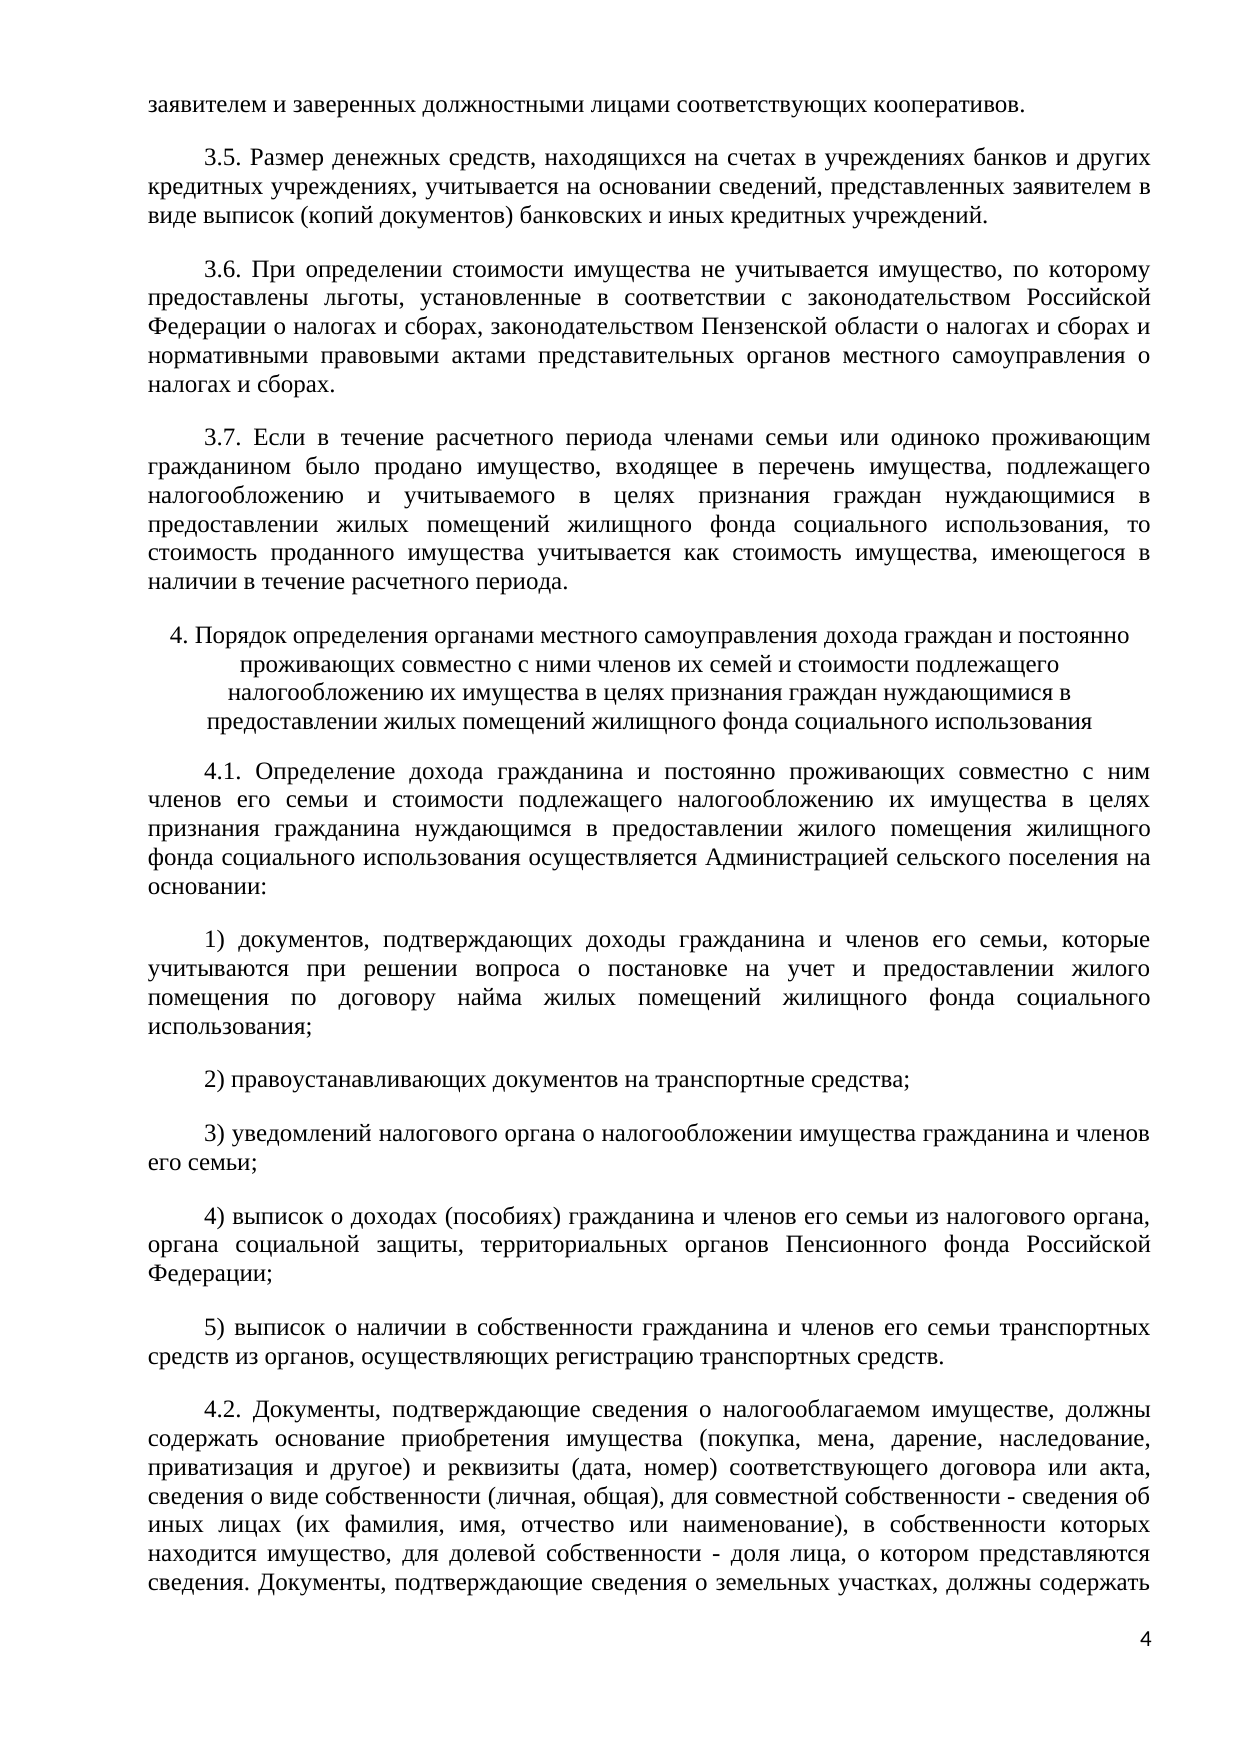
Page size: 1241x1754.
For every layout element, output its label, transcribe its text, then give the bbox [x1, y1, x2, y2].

text 3) уведомлений налогового органа о налогообложении имущества гражданина и членов его семьи; [148, 1118, 1152, 1176]
text 3.7. Если в течение расчетного периода членами семьи или одиноко проживающим гражданином было продано имущество, входящее в перечень имущества, подлежащего налогообложению и учитываемого в целях признания граждан нуждающимися в предоставлении жилых помещений жилищного фонда социального использования, то стоимость проданного имущества учитывается как стоимость имущества, имеющегося в наличии в течение расчетного периода. [148, 422, 1152, 595]
text 4. Порядок определения органами местного самоуправления дохода граждан и постоянно проживающих совместно с ними членов их семей и стоимости подлежащего налогообложению их имущества в целях признания граждан нуждающимися в предоставлении жилых помещений жилищного фонда социального использования [148, 620, 1152, 735]
text 5) выписок о наличии в собственности гражданина и членов его семьи транспортных средств из органов, осуществляющих регистрацию транспортных средств. [148, 1312, 1152, 1369]
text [148, 1394, 1152, 1596]
text 4) выписок о доходах (пособиях) гражданина и членов его семьи из налогового органа, органа социальной защиты, территориальных органов Пенсионного фонда Российской Федерации; [148, 1201, 1152, 1287]
text 4.1. Определение дохода гражданина и постоянно проживающих совместно с ним членов его семьи и стоимости подлежащего налогообложению их имущества в целях признания гражданина нуждающимся в предоставлении жилого помещения жилищного фонда социального использования осуществляется Администрацией сельского поселения на основании: [148, 756, 1152, 899]
text 1) документов, подтверждающих доходы гражданина и членов его семьи, которые учитываются при решении вопроса о постановке на учет и предоставлении жилого помещения по договору найма жилых помещений жилищного фонда социального использования; [148, 924, 1152, 1039]
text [148, 89, 1152, 117]
text 2) правоустанавливающих документов на транспортные средства; [148, 1064, 1152, 1093]
text 3.5. Размер денежных средств, находящихся на счетах в учреждениях банков и других кредитных учреждениях, учитывается на основании сведений, представленных заявителем в виде выписок (копий документов) банковских и иных кредитных учреждений. [148, 142, 1152, 229]
text 3.6. При определении стоимости имущества не учитывается имущество, по которому предоставлены льготы, установленные в соответствии с законодательством Российской Федерации о налогах и сборах, законодательством Пензенской области о налогах и сборах и нормативными правовыми актами представительных органов местного самоуправления о налогах и сборах. [148, 254, 1152, 397]
